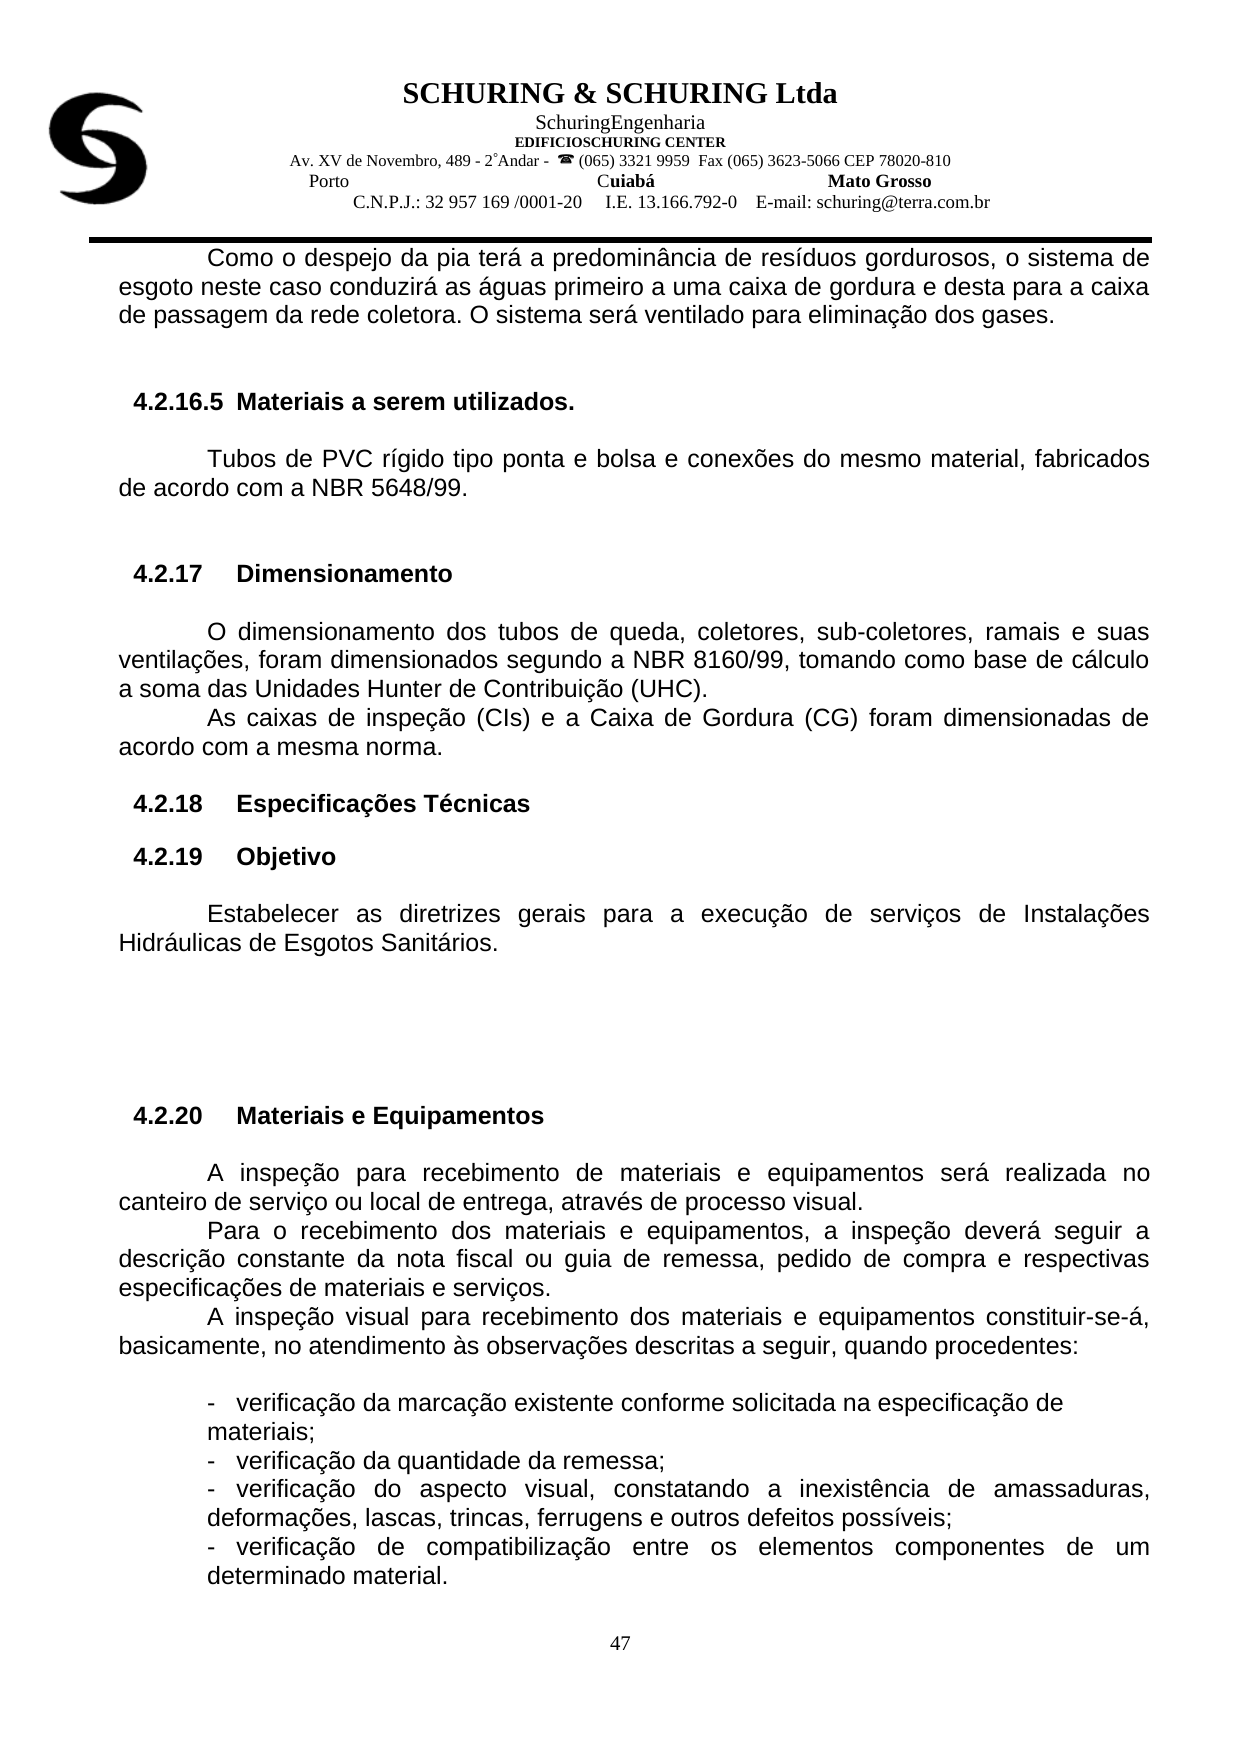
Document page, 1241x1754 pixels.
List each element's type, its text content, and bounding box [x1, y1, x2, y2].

subtitle Materiais a serem utilizados. [133, 387, 1152, 415]
text Para o recebimento dos materiais e equipamentos, a inspeção deverá seguir a descrição constante da nota fiscal ou guia de remessa, pedido de compra e respectivas especificações de materiais e serviços. [118, 1216, 1152, 1302]
text - verificação do aspecto visual, constatando a inexistência de amassaduras, deformações, lascas, trincas, ferrugens e outros defeitos possíveis; [207, 1474, 1152, 1532]
text Tubos de PVC rígido tipo ponta e bolsa e conexões do mesmo material, fabricados de acordo com a NBR 5648/99. [118, 444, 1152, 502]
text A inspeção para recebimento de materiais e equipamentos será realizada no canteiro de serviço ou local de entrega, através de processo visual. [118, 1158, 1152, 1216]
text Como o despejo da pia terá a predominância de resíduos gordurosos, o sistema de esgoto neste caso conduzirá as águas primeiro a uma caixa de gordura e desta para a caixa de passagem da rede coletora. O sistema será ventilado para eliminação dos gases. [118, 243, 1152, 329]
subtitle Materiais e Equipamentos [133, 1101, 1152, 1129]
subtitle Dimensionamento [133, 559, 1152, 588]
text - verificação de compatibilização entre os elementos componentes de um determinado material. [207, 1532, 1152, 1589]
text - verificação da marcação existente conforme solicitada na especificação de materiais; [207, 1388, 1152, 1446]
text A inspeção visual para recebimento dos materiais e equipamentos constituir-se-á, basicamente, no atendimento às observações descritas a seguir, quando procedentes: [118, 1302, 1152, 1359]
text - verificação da quantidade da remessa; [207, 1446, 1152, 1474]
text As caixas de inspeção (CIs) e a Caixa de Gordura (CG) foram dimensionadas de acordo com a mesma norma. [118, 703, 1152, 760]
text Estabelecer as diretrizes gerais para a execução de serviços de Instalações Hidráulicas de Esgotos Sanitários. [118, 899, 1152, 957]
subtitle Objetivo [133, 842, 1152, 871]
subtitle Especificações Técnicas [133, 789, 1152, 818]
text O dimensionamento dos tubos de queda, coletores, sub-coletores, ramais e suas ventilações, foram dimensionados segundo a NBR 8160/99, tomando como base de cálculo a soma das Unidades Hunter de Contribuição (UHC). [118, 617, 1152, 703]
